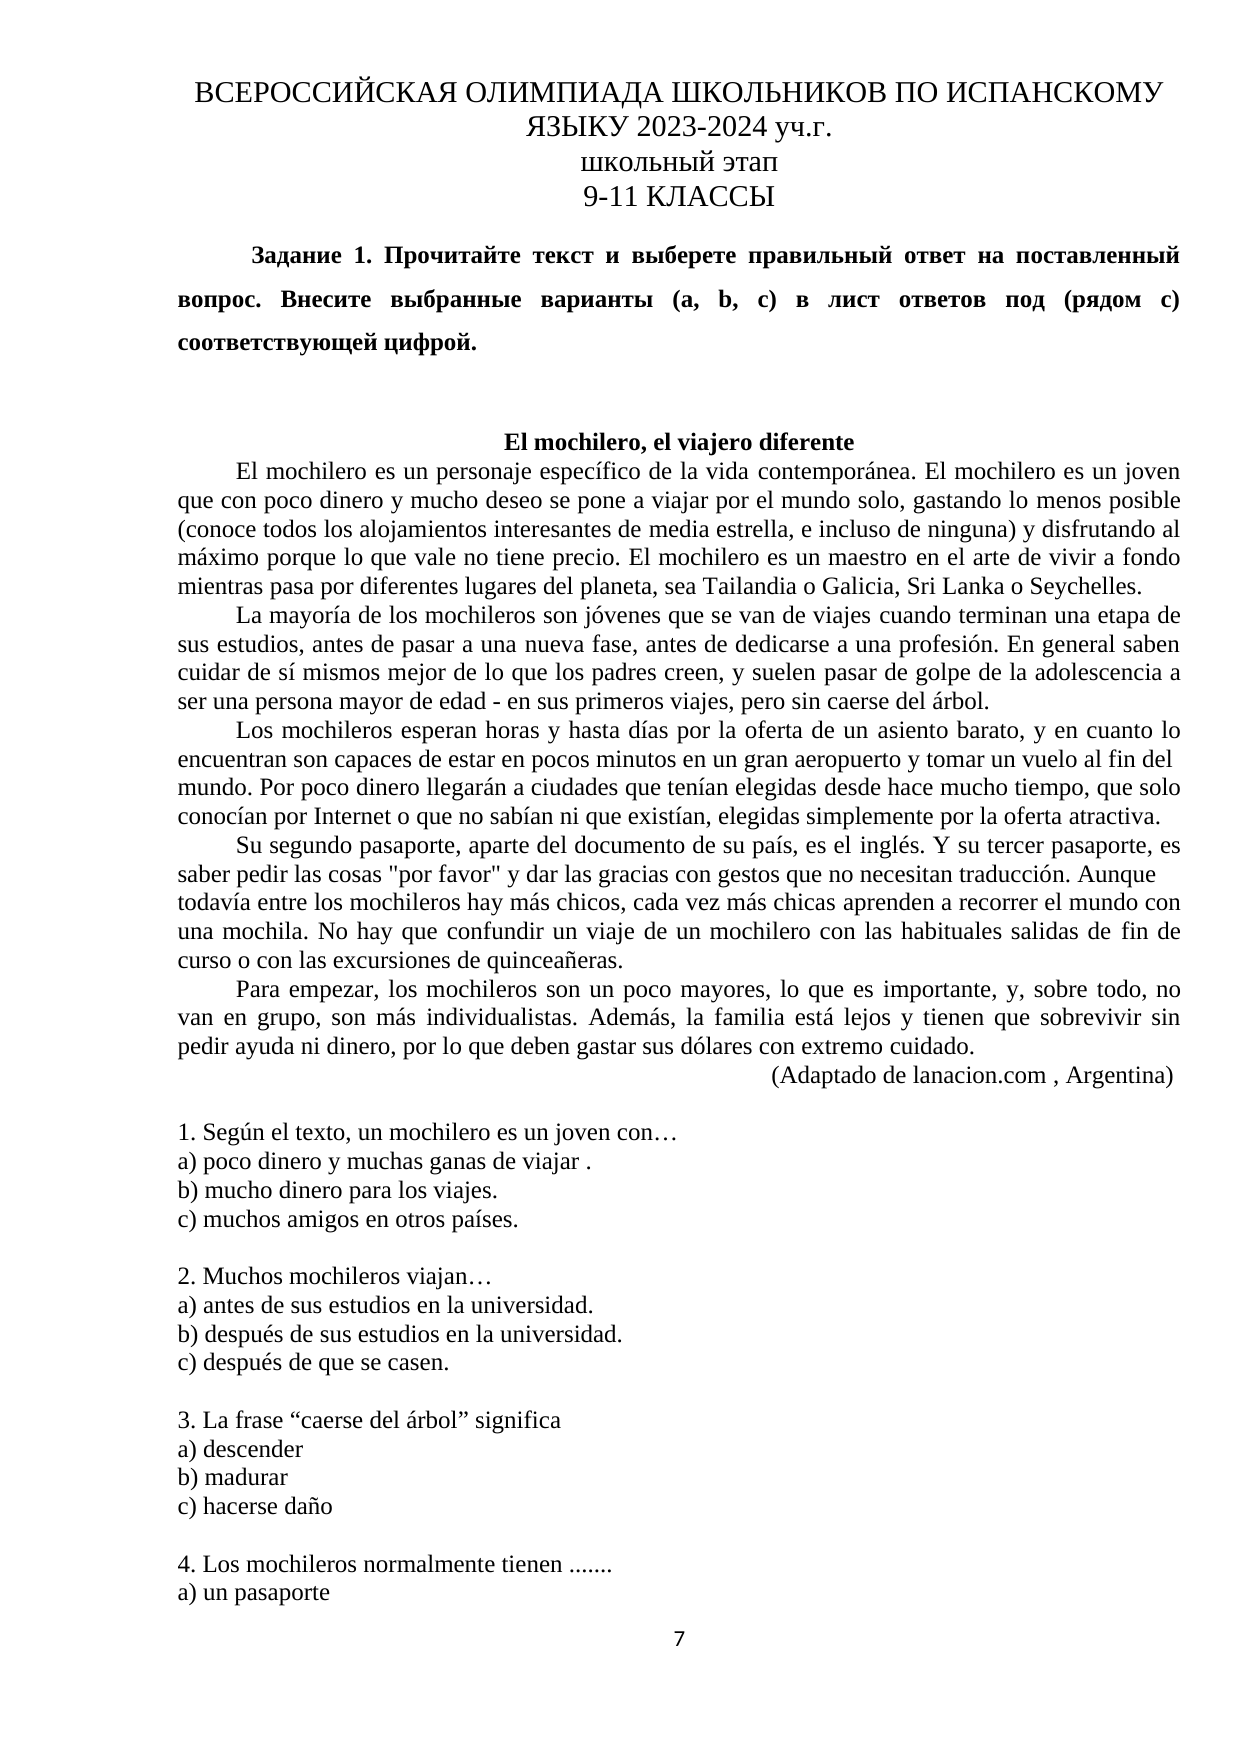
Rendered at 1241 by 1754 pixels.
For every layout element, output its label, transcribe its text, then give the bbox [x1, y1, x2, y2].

text mundo. Por poco dinero llegarán a ciudades que tenían elegidas desde hace mucho tiempo, que solo conocían por Internet o que no sabían ni que existían, elegidas simplemente por la oferta atractiva. [177, 772, 1181, 830]
text b) después de sus estudios en la universidad. [177, 1319, 1181, 1347]
text c) después de que se casen. [177, 1347, 1181, 1376]
text El mochilero, el viajero diferente [177, 427, 1181, 456]
text La mayoría de los mochileros son jóvenes que se van de viajes cuando terminan una etapa de sus estudios, antes de pasar a una nueva fase, antes de dedicarse a una profesión. En general saben cuidar de sí mismos mejor de lo que los padres creen, y suelen pasar de golpe de la adolescencia a ser una persona mayor de edad - en sus primeros viajes, pero sin caerse del árbol. [177, 600, 1181, 715]
text c) muchos amigos en otros países. [177, 1204, 1181, 1232]
text b) madurar [177, 1462, 1181, 1491]
text a) antes de sus estudios en la universidad. [177, 1290, 1181, 1319]
text a) descender [177, 1434, 1181, 1462]
text Para empezar, los mochileros son un poco mayores, lo que es importante, y, sobre todo, no van en grupo, son más individualistas. Además, la familia está lejos y tienen que sobrevivir sin pedir ayuda ni dinero, por lo que deben gastar sus dólares con extremo cuidado. [177, 974, 1181, 1060]
text 2. Muchos mochileros viajan… [177, 1261, 1181, 1290]
text 3. La frase “caerse del árbol” significa [177, 1405, 1181, 1434]
text c) hacerse daño [177, 1491, 1181, 1520]
text Задание 1. Прочитайте текст и выберете правильный ответ на поставленный вопрос. Внесите выбранные варианты (a, b, c) в лист ответов под (рядом с) соответствующей цифрой. [177, 241, 1181, 356]
text a) poco dinero y muchas ganas de viajar . [177, 1146, 1181, 1175]
text b) mucho dinero para los viajes. [177, 1175, 1181, 1204]
text a) un pasaporte [177, 1577, 1181, 1606]
text 4. Los mochileros normalmente tienen ....... [177, 1549, 1181, 1577]
text El mochilero es un personaje específico de la vida contemporánea. El mochilero es un joven que con poco dinero y mucho deseo se pone a viajar por el mundo solo, gastando lo menos posible (conoce todos los alojamientos interesantes de media estrella, e incluso de ninguna) y disfrutando al máximo porque lo que vale no tiene precio. El mochilero es un maestro en el arte de vivir a fondo mientras pasa por diferentes lugares del planeta, sea Tailandia o Galicia, Sri Lanka o Seychelles. [177, 456, 1181, 600]
text Los mochileros esperan horas y hasta días por la oferta de un asiento barato, y en cuanto lo encuentran son capaces de estar en pocos minutos en un gran aeropuerto y tomar un vuelo al fin del [177, 715, 1181, 772]
text Su segundo pasaporte, aparte del documento de su país, es el inglés. Y su tercer pasaporte, es saber pedir las cosas "por favor" y dar las gracias con gestos que no necesitan traducción. Aunque [177, 830, 1181, 887]
text todavía entre los mochileros hay más chicos, cada vez más chicas aprenden a recorrer el mundo con una mochila. No hay que confundir un viaje de un mochilero con las habituales salidas de fin de curso o con las excursiones de quinceañeras. [177, 887, 1181, 974]
text 1. Según el texto, un mochilero es un joven con… [177, 1117, 1181, 1146]
text (Adaptado de lanacion.com , Argentina) [177, 1060, 1181, 1089]
